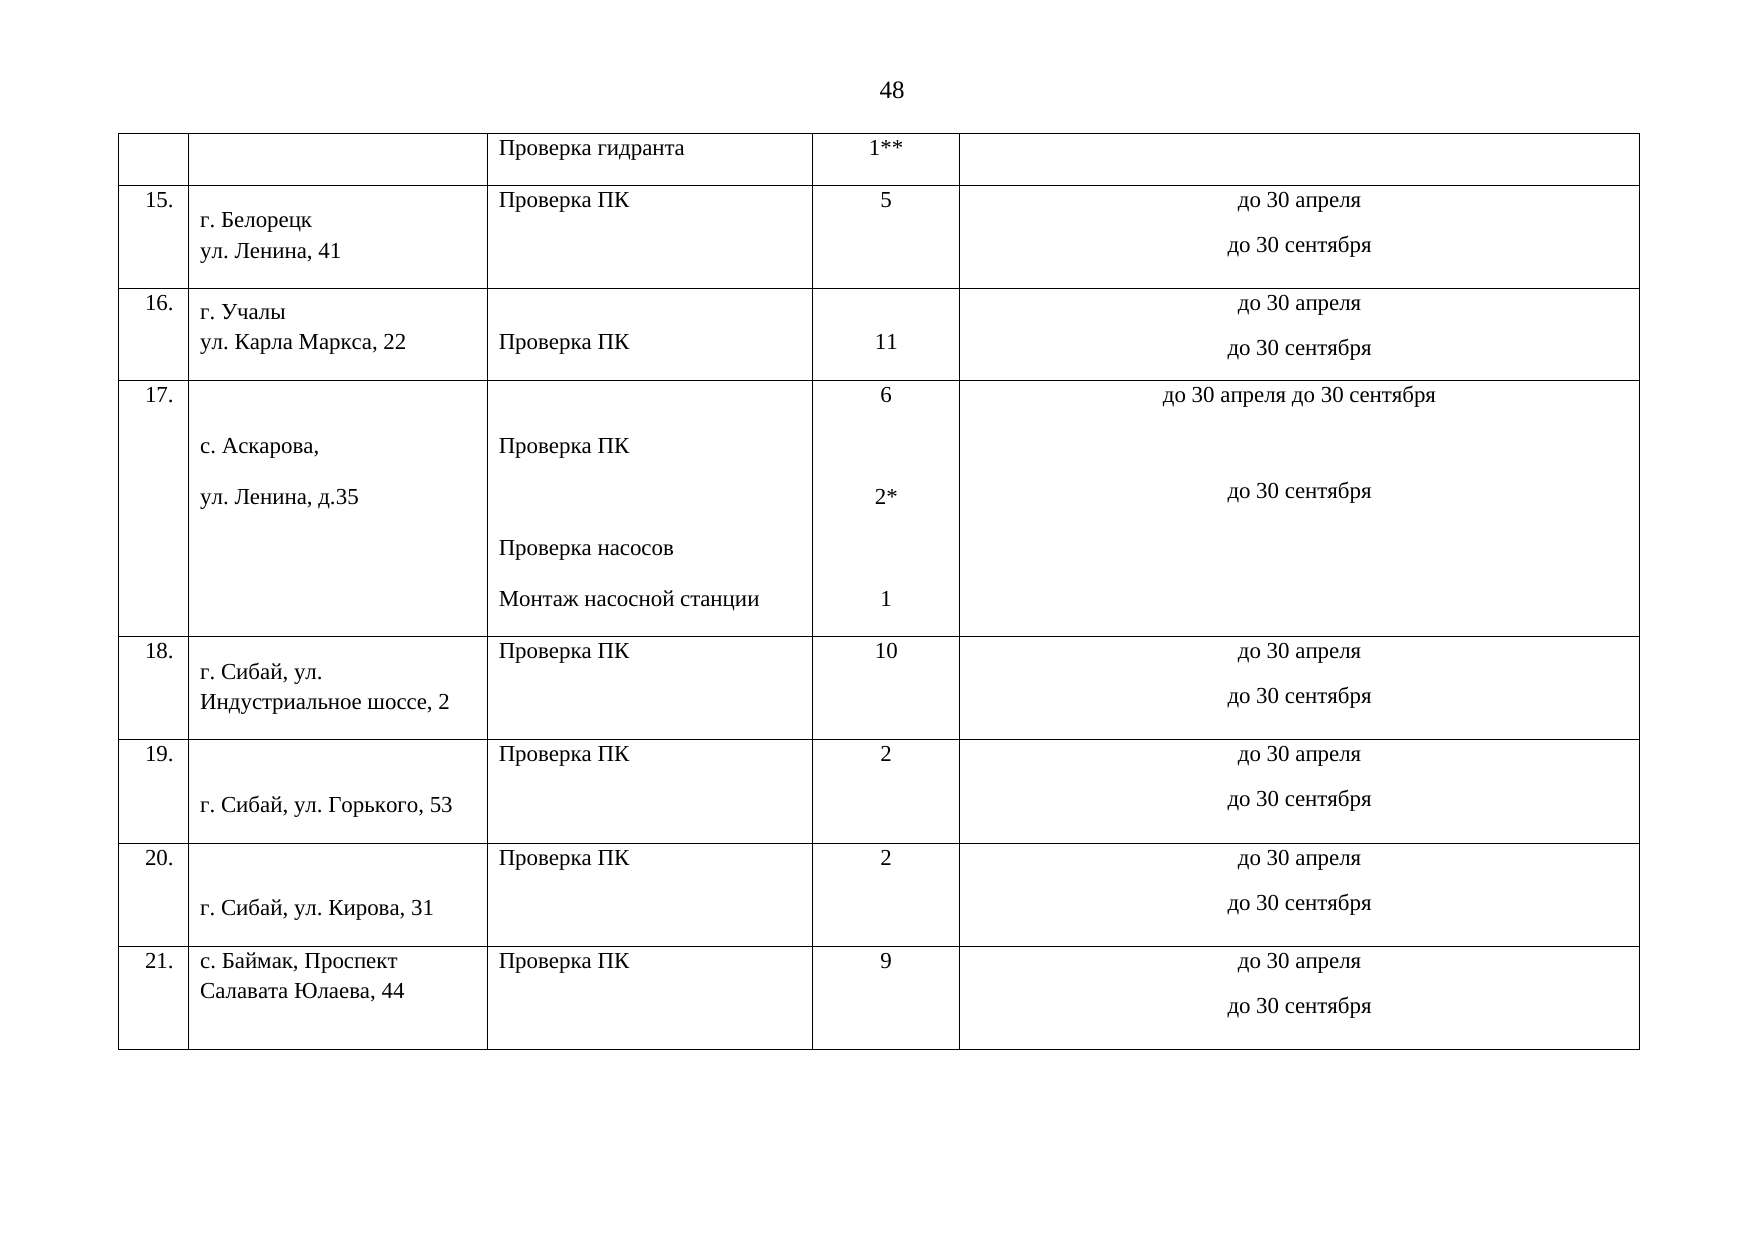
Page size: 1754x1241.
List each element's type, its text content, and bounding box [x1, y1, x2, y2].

table_cell Проверка ПК [488, 637, 812, 739]
table_cell до 30 апреля до 30 сентября [960, 637, 1639, 739]
table_cell Проверка ПК [488, 947, 812, 1049]
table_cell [960, 947, 1639, 1049]
table_cell до 30 апреля до 30 сентября [960, 289, 1639, 379]
table_cell до 30 апреля до 30 сентября [960, 844, 1639, 946]
table_cell г. Белорецк ул. Ленина, 41 [189, 186, 487, 288]
table_cell Проверка ПК Проверка насосов Монтаж насосной станции [488, 381, 812, 636]
table_cell до 30 апреля до 30 сентября до 30 сентября [960, 381, 1639, 636]
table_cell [960, 134, 1639, 185]
table_cell 6 2* 1 [813, 381, 959, 636]
table_cell 9 [813, 947, 959, 1049]
table_cell [119, 289, 188, 379]
table_cell 2 [813, 844, 959, 946]
table_cell до 30 апреля до 30 сентября [960, 740, 1639, 842]
table_cell Проверка ПК [488, 740, 812, 842]
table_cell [189, 947, 487, 1049]
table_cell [488, 134, 812, 185]
table_cell 10 [813, 637, 959, 739]
table_cell г. Сибай, ул. Индустриальное шоссе, 2 [189, 637, 487, 739]
table_cell 2 [813, 740, 959, 842]
table_cell Проверка ПК [488, 186, 812, 288]
table_cell [119, 740, 188, 842]
table_cell Проверка ПК [488, 844, 812, 946]
table_cell [119, 844, 188, 946]
table_cell 6 1* 1** [813, 134, 959, 185]
table_cell до 30 апреля до 30 сентября [960, 186, 1639, 288]
table_cell г. Учалы ул. Карла Маркса, 22 [189, 289, 487, 379]
table_cell 11 [813, 289, 959, 379]
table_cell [189, 134, 487, 185]
table_cell [119, 381, 188, 636]
table_cell Проверка ПК [488, 289, 812, 379]
table_cell г. Сибай, ул. Кирова, 31 [189, 844, 487, 946]
table_cell 5 [813, 186, 959, 288]
table_cell г. Сибай, ул. Горького, 53 [189, 740, 487, 842]
table_cell с. Аскарова, ул. Ленина, д.35 [189, 381, 487, 636]
table_cell [119, 186, 188, 288]
table_cell [119, 134, 188, 185]
table_cell [119, 637, 188, 739]
table_cell [119, 947, 188, 1049]
